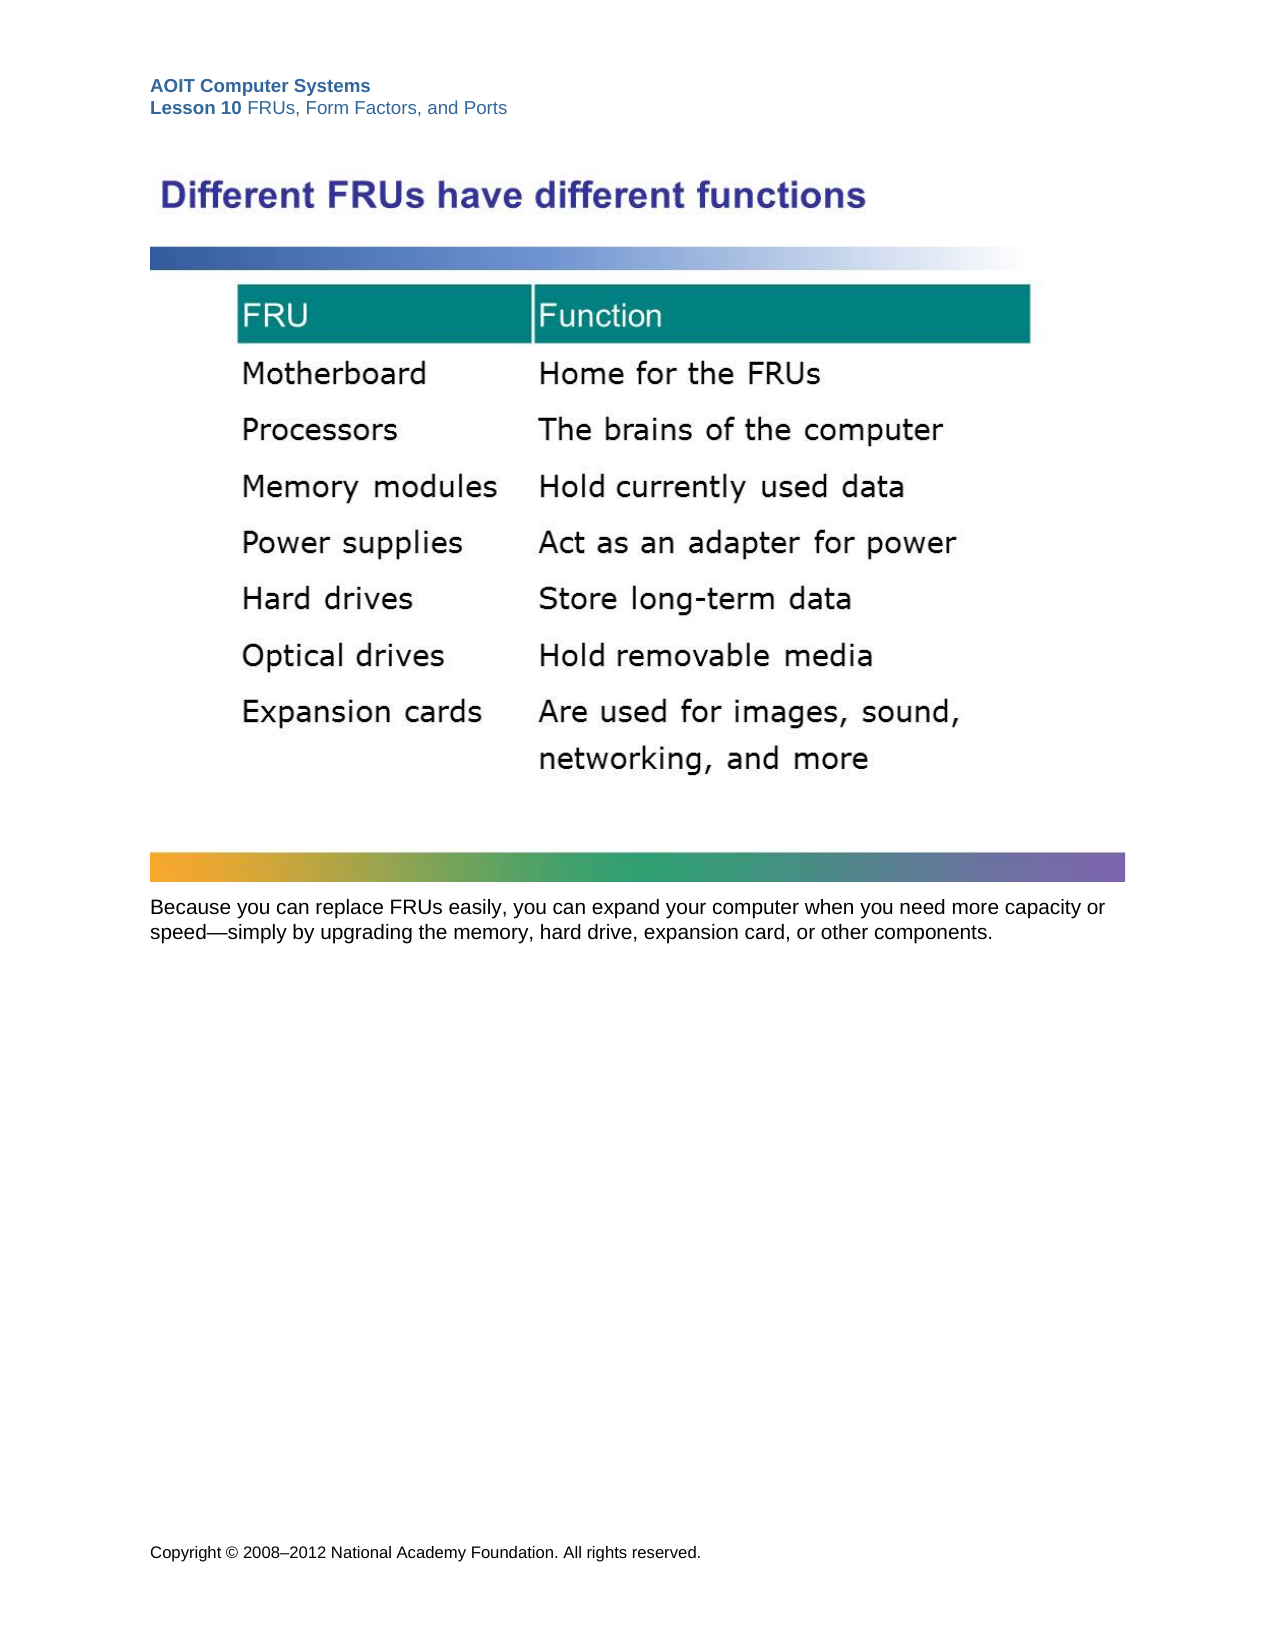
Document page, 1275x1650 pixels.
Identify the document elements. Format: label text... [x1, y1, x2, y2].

text Because you can replace FRUs easily, you can expand your computer when you need more capacity or speed—simply by upgrading the memory, hard drive, expansion card, or other components. [150, 894, 1125, 944]
picture [150, 150, 1125, 882]
